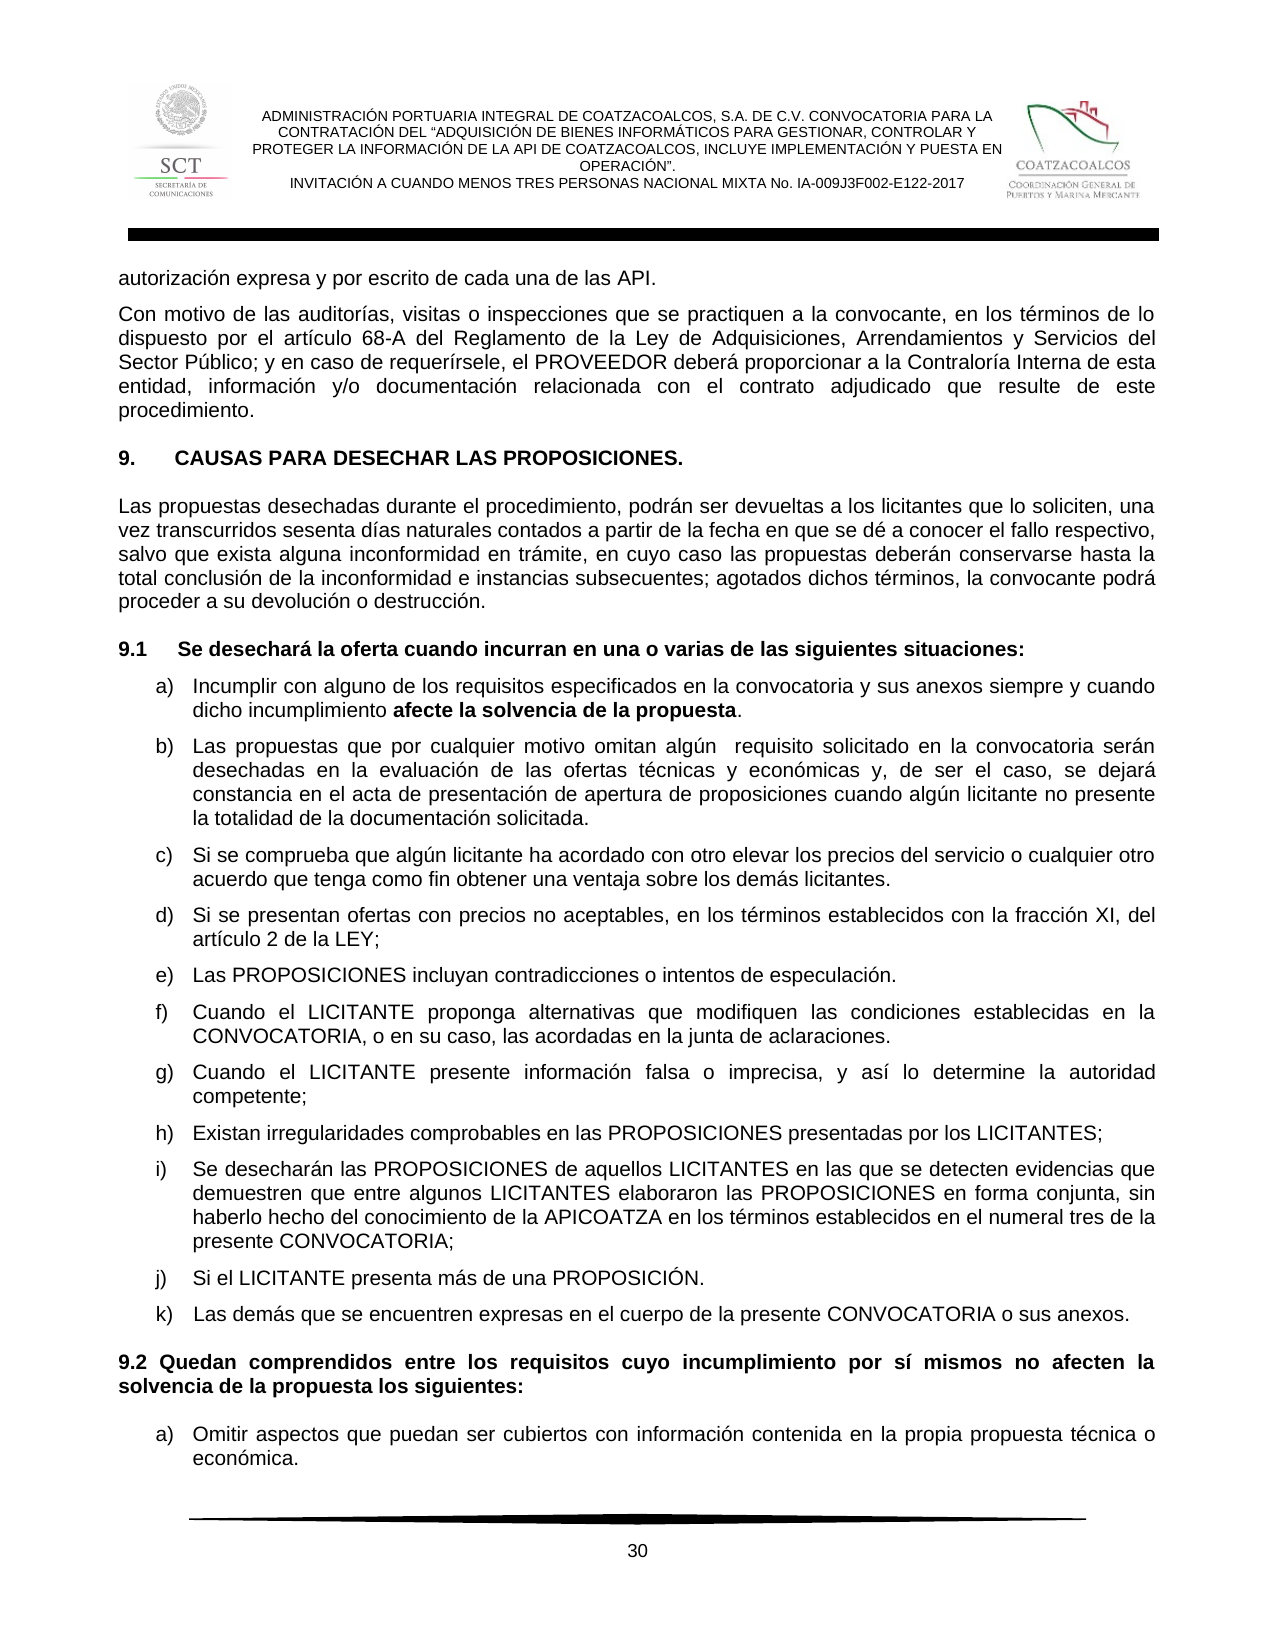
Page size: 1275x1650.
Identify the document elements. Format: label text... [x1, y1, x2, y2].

picture [1006, 101, 1140, 200]
picture [129, 84, 233, 199]
list Si el LICITANTE presenta más de una PROPOSICIÓN. [155, 1265, 1157, 1289]
text 9. CAUSAS PARA DESECHAR LAS PROPOSICIONES. [118, 446, 1157, 469]
list Omitir aspectos que puedan ser cubiertos con información contenida en la propia propuesta técnica o económica. [155, 1422, 1157, 1469]
list Si se presentan ofertas con precios no aceptables, en los términos establecidos con la fracción XI, del artículo 2 de la LEY; [155, 903, 1157, 951]
list Las demás que se encuentren expresas en el cuerpo de la presente CONVOCATORIA o sus anexos. [156, 1302, 1157, 1326]
list Las PROPOSICIONES incluyan contradicciones o intentos de especulación. [155, 963, 1157, 987]
list Cuando el LICITANTE proponga alternativas que modifiquen las condiciones establecidas en la CONVOCATORIA, o en su caso, las acordadas en la junta de aclaraciones. [155, 1000, 1157, 1048]
text 9.2 Quedan comprendidos entre los requisitos cuyo incumplimiento por sí mismos no afecten la solvencia de la propuesta los siguientes: [118, 1350, 1157, 1398]
list Las propuestas que por cualquier motivo omitan algún requisito solicitado en la convocatoria serán desechadas en la evaluación de las ofertas técnicas y económicas y, de ser el caso, se dejará constancia en el acta de presentación de apertura de proposiciones cuando algún licitante no presente la totalidad de la documentación solicitada. [155, 734, 1157, 830]
list Cuando el LICITANTE presente información falsa o imprecisa, y así lo determine la autoridad competente; [155, 1060, 1157, 1108]
list Incumplir con alguno de los requisitos especificados en la convocatoria y sus anexos siempre y cuando dicho incumplimiento afecte la solvencia de la propuesta. [155, 674, 1157, 722]
text Las propuestas desechadas durante el procedimiento, podrán ser devueltas a los licitantes que lo soliciten, una vez transcurridos sesenta días naturales contados a partir de la fecha en que se dé a conocer el fallo respectivo, salvo que exista alguna inconformidad en trámite, en cuyo caso las propuestas deberán conservarse hasta la total conclusión de la inconformidad e instancias subsecuentes; agotados dichos términos, la convocante podrá proceder a su devolución o destrucción. [118, 493, 1157, 613]
list Existan irregularidades comprobables en las PROPOSICIONES presentadas por los LICITANTES; [155, 1121, 1157, 1144]
text 9.1 Se desechará la oferta cuando incurran en una o varias de las siguientes situaciones: [118, 637, 1157, 661]
text Con motivo de las auditorías, visitas o inspecciones que se practiquen a la convocante, en los términos de lo dispuesto por el artículo 68-A del Reglamento de la Ley de Adquisiciones, Arrendamientos y Servicios del Sector Público; y en caso de requerírsele, el PROVEEDOR deberá proporcionar a la Contraloría Interna de esta entidad, información y/o documentación relacionada con el contrato adjudicado que resulte de este procedimiento. [118, 302, 1157, 422]
list Se desecharán las PROPOSICIONES de aquellos LICITANTES en las que se detecten evidencias que demuestren que entre algunos LICITANTES elaboraron las PROPOSICIONES en forma conjunta, sin haberlo hecho del conocimiento de la APICOATZA en los términos establecidos en el numeral tres de la presente CONVOCATORIA; [155, 1157, 1157, 1253]
list Si se comprueba que algún licitante ha acordado con otro elevar los precios del servicio o cualquier otro acuerdo que tenga como fin obtener una ventaja sobre los demás licitantes. [155, 842, 1157, 890]
